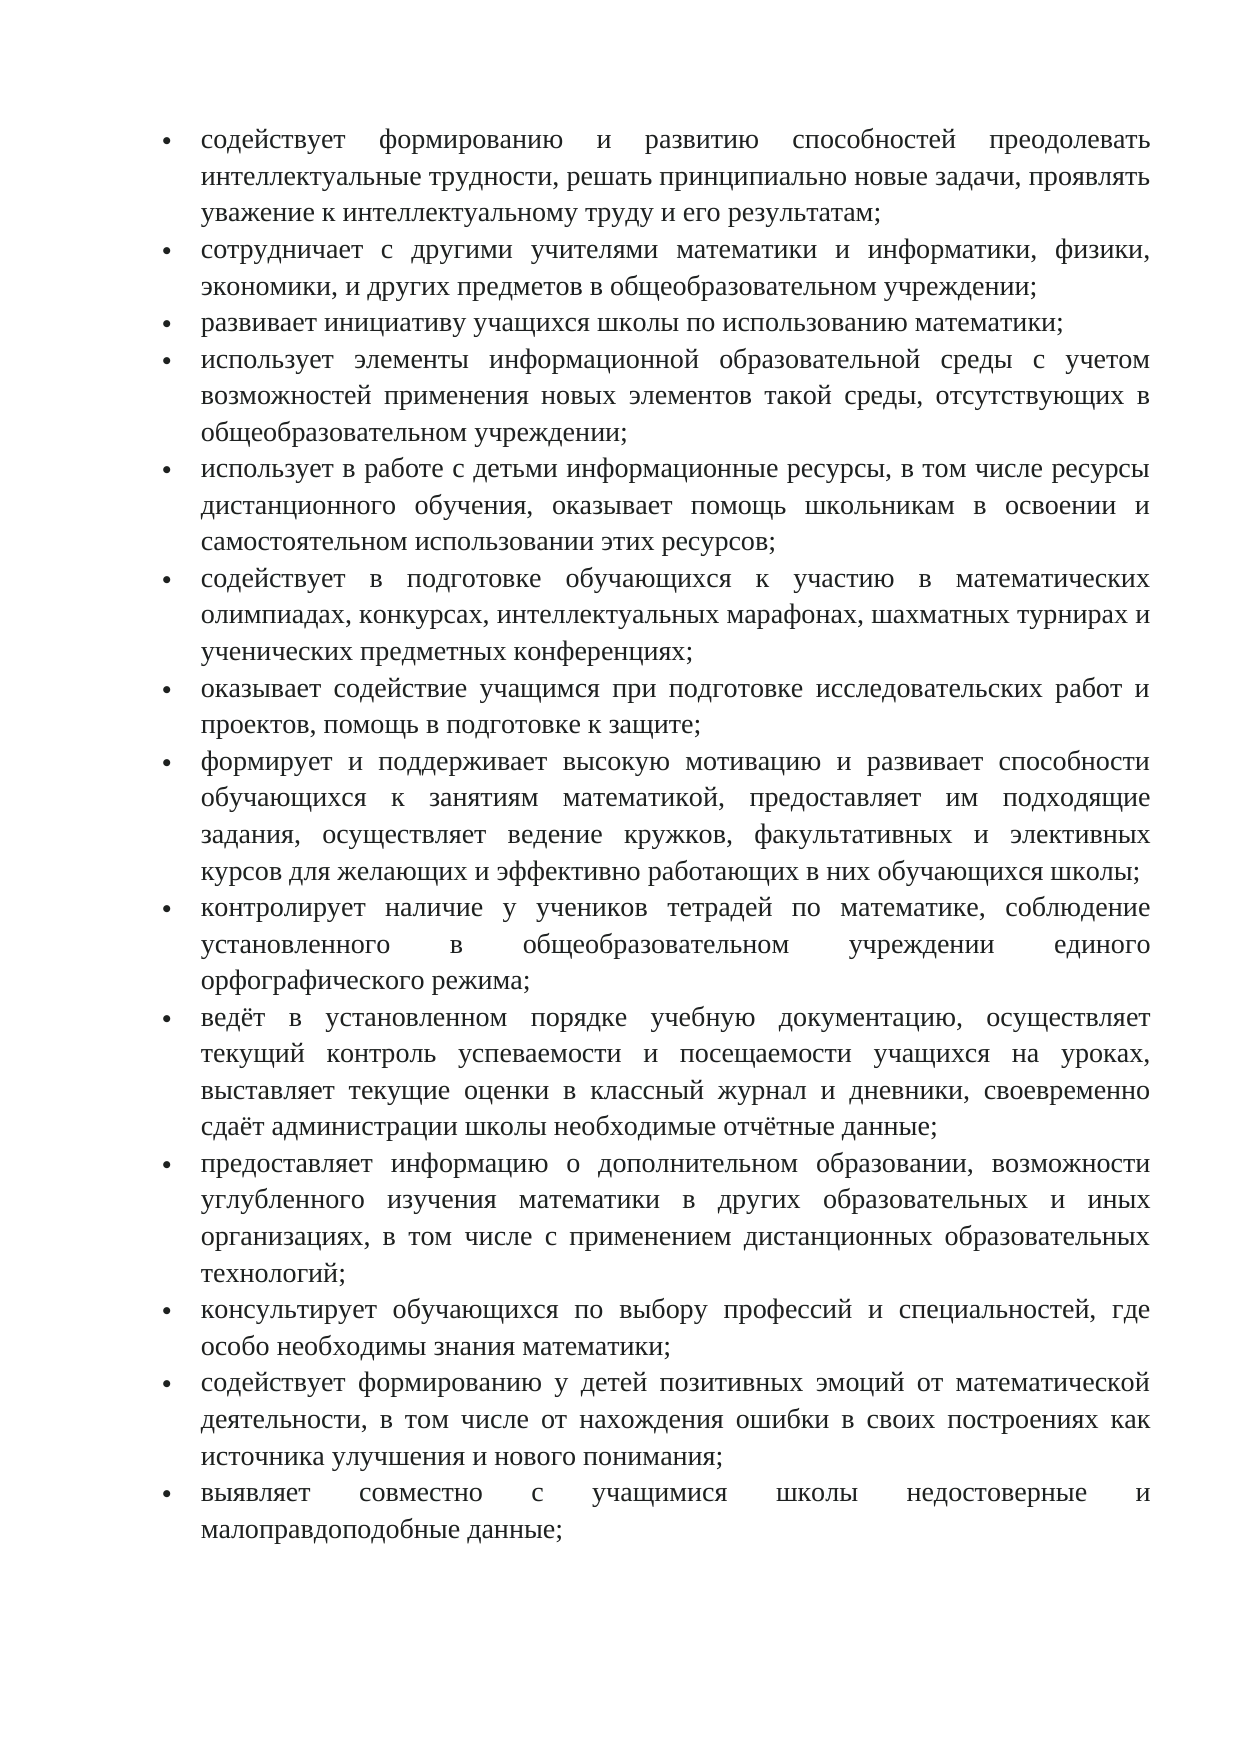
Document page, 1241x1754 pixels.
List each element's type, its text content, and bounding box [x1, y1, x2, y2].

list содействует формированию и развитию способностей преодолевать интеллектуальные трудности, решать принципиально новые задачи, проявлять уважение к интеллектуальному труду и его результатам; [163, 118, 1152, 228]
list содействует в подготовке обучающихся к участию в математических олимпиадах, конкурсах, интеллектуальных марафонах, шахматных турнирах и ученических предметных конференциях; [163, 557, 1152, 667]
list консультирует обучающихся по выбору профессий и специальностей, где особо необходимы знания математики; [163, 1288, 1152, 1361]
list сотрудничает с другими учителями математики и информатики, физики, экономики, и других предметов в общеобразовательном учреждении; [163, 228, 1152, 301]
list ведёт в установленном порядке учебную документацию, осуществляет текущий контроль успеваемости и посещаемости учащихся на уроках, выставляет текущие оценки в классный журнал и дневники, своевременно сдаёт администрации школы необходимые отчётные данные; [163, 996, 1152, 1142]
list формирует и поддерживает высокую мотивацию и развивает способности обучающихся к занятиям математикой, предоставляет им подходящие задания, осуществляет ведение кружков, факультативных и элективных курсов для желающих и эффективно работающих в них обучающихся школы; [163, 740, 1152, 886]
list использует элементы информационной образовательной среды с учетом возможностей применения новых элементов такой среды, отсутствующих в общеобразовательном учреждении; [163, 337, 1152, 447]
list контролирует наличие у учеников тетрадей по математике, соблюдение установленного в общеобразовательном учреждении единого орфографического режима; [163, 886, 1152, 996]
list содействует формированию у детей позитивных эмоций от математической деятельности, в том числе от нахождения ошибки в своих построениях как источника улучшения и нового понимания; [163, 1361, 1152, 1471]
list использует в работе с детьми информационные ресурсы, в том числе ресурсы дистанционного обучения, оказывает помощь школьникам в освоении и самостоятельном использовании этих ресурсов; [163, 447, 1152, 557]
list развивает инициативу учащихся школы по использованию математики; [163, 301, 1152, 337]
list выявляет совместно с учащимися школы недостоверные и малоправдоподобные данные; [163, 1471, 1152, 1544]
list предоставляет информацию о дополнительном образовании, возможности углубленного изучения математики в других образовательных и иных организациях, в том числе с применением дистанционных образовательных технологий; [163, 1142, 1152, 1288]
list оказывает содействие учащимся при подготовке исследовательских работ и проектов, помощь в подготовке к защите; [163, 667, 1152, 740]
